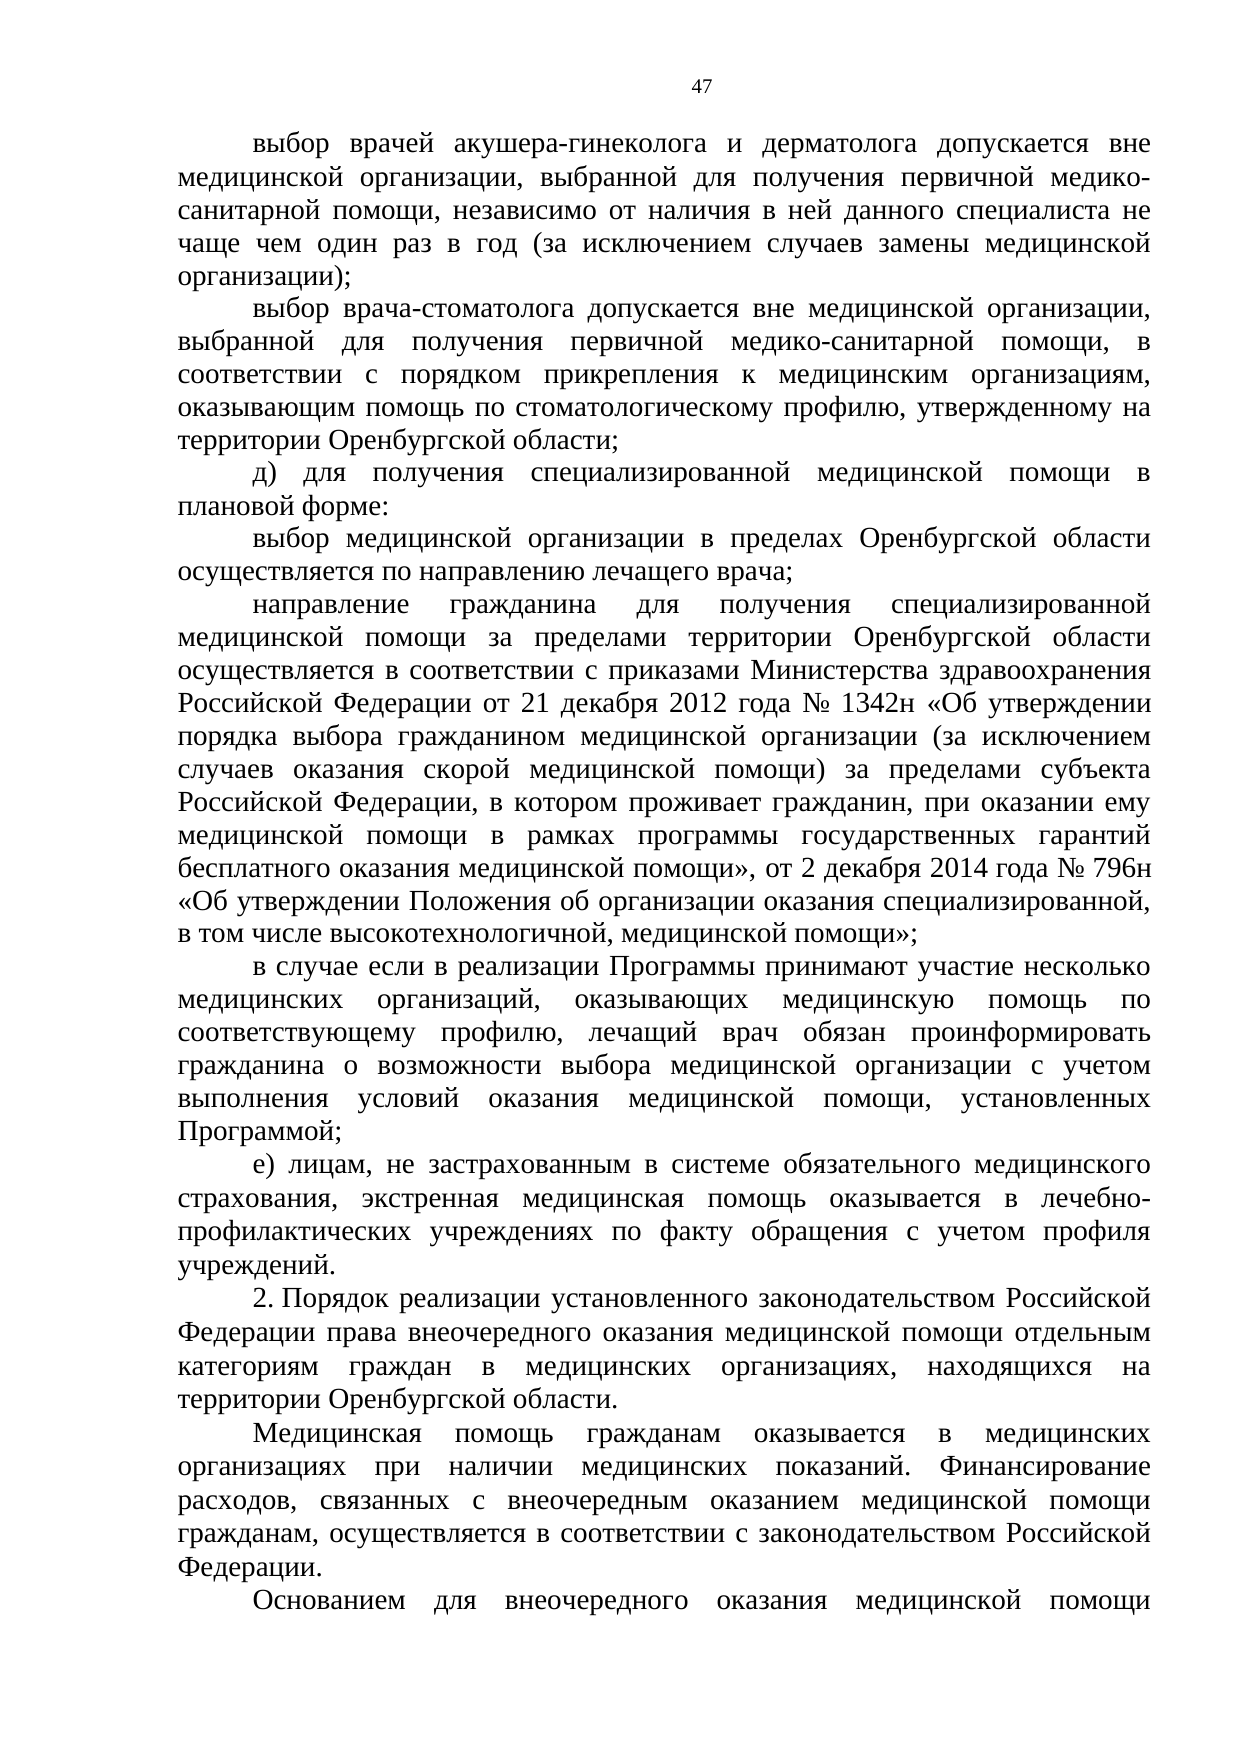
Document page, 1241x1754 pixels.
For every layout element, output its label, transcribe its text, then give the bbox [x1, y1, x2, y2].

text д) для получения специализированной медицинской помощи в плановой форме: [177, 456, 1152, 521]
text в случае если в реализации Программы принимают участие несколько медицинских организаций, оказывающих медицинскую помощь по соответствующему профилю, лечащий врач обязан проинформировать гражданина о возможности выбора медицинской организации с учетом выполнения условий оказания медицинской помощи, установленных Программой; [177, 949, 1152, 1146]
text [177, 1582, 1152, 1616]
text выбор врача-стоматолога допускается вне медицинской организации, выбранной для получения первичной медико-санитарной помощи, в соответствии с порядком прикрепления к медицинским организациям, оказывающим помощь по стоматологическому профилю, утвержденному на территории Оренбургской области; [177, 291, 1152, 456]
text выбор врачей акушера-гинеколога и дерматолога допускается вне медицинской организации, выбранной для получения первичной медико-санитарной помощи, независимо от наличия в ней данного специалиста не чаще чем один раз в год (за исключением случаев замены медицинской организации); [177, 127, 1152, 291]
text е) лицам, не застрахованным в системе обязательного медицинского страхования, экстренная медицинская помощь оказывается в лечебно-профилактических учреждениях по факту обращения с учетом профиля учреждений. [177, 1146, 1152, 1281]
text выбор медицинской организации в пределах Оренбургской области осуществляется по направлению лечащего врача; [177, 521, 1152, 587]
text направление гражданина для получения специализированной медицинской помощи за пределами территории Оренбургской области осуществляется в соответствии с приказами Министерства здравоохранения Российской Федерации от 21 декабря 2012 года № 1342н «Об утверждении порядка выбора гражданином медицинской организации (за исключением случаев оказания скорой медицинской помощи) за пределами субъекта Российской Федерации, в котором проживает гражданин, при оказании ему медицинской помощи в рамках программы государственных гарантий бесплатного оказания медицинской помощи», от 2 декабря 2014 года № 796н «Об утверждении Положения об организации оказания специализированной, в том числе высокотехнологичной, медицинской помощи»; [177, 587, 1152, 949]
text Медицинская помощь гражданам оказывается в медицинских организациях при наличии медицинских показаний. Финансирование расходов, связанных с внеочередным оказанием медицинской помощи гражданам, осуществляется в соответствии с законодательством Российской Федерации. [177, 1415, 1152, 1582]
text 2. Порядок реализации установленного законодательством Российской Федерации права внеочередного оказания медицинской помощи отдельным категориям граждан в медицинских организациях, находящихся на территории Оренбургской области. [177, 1281, 1152, 1415]
